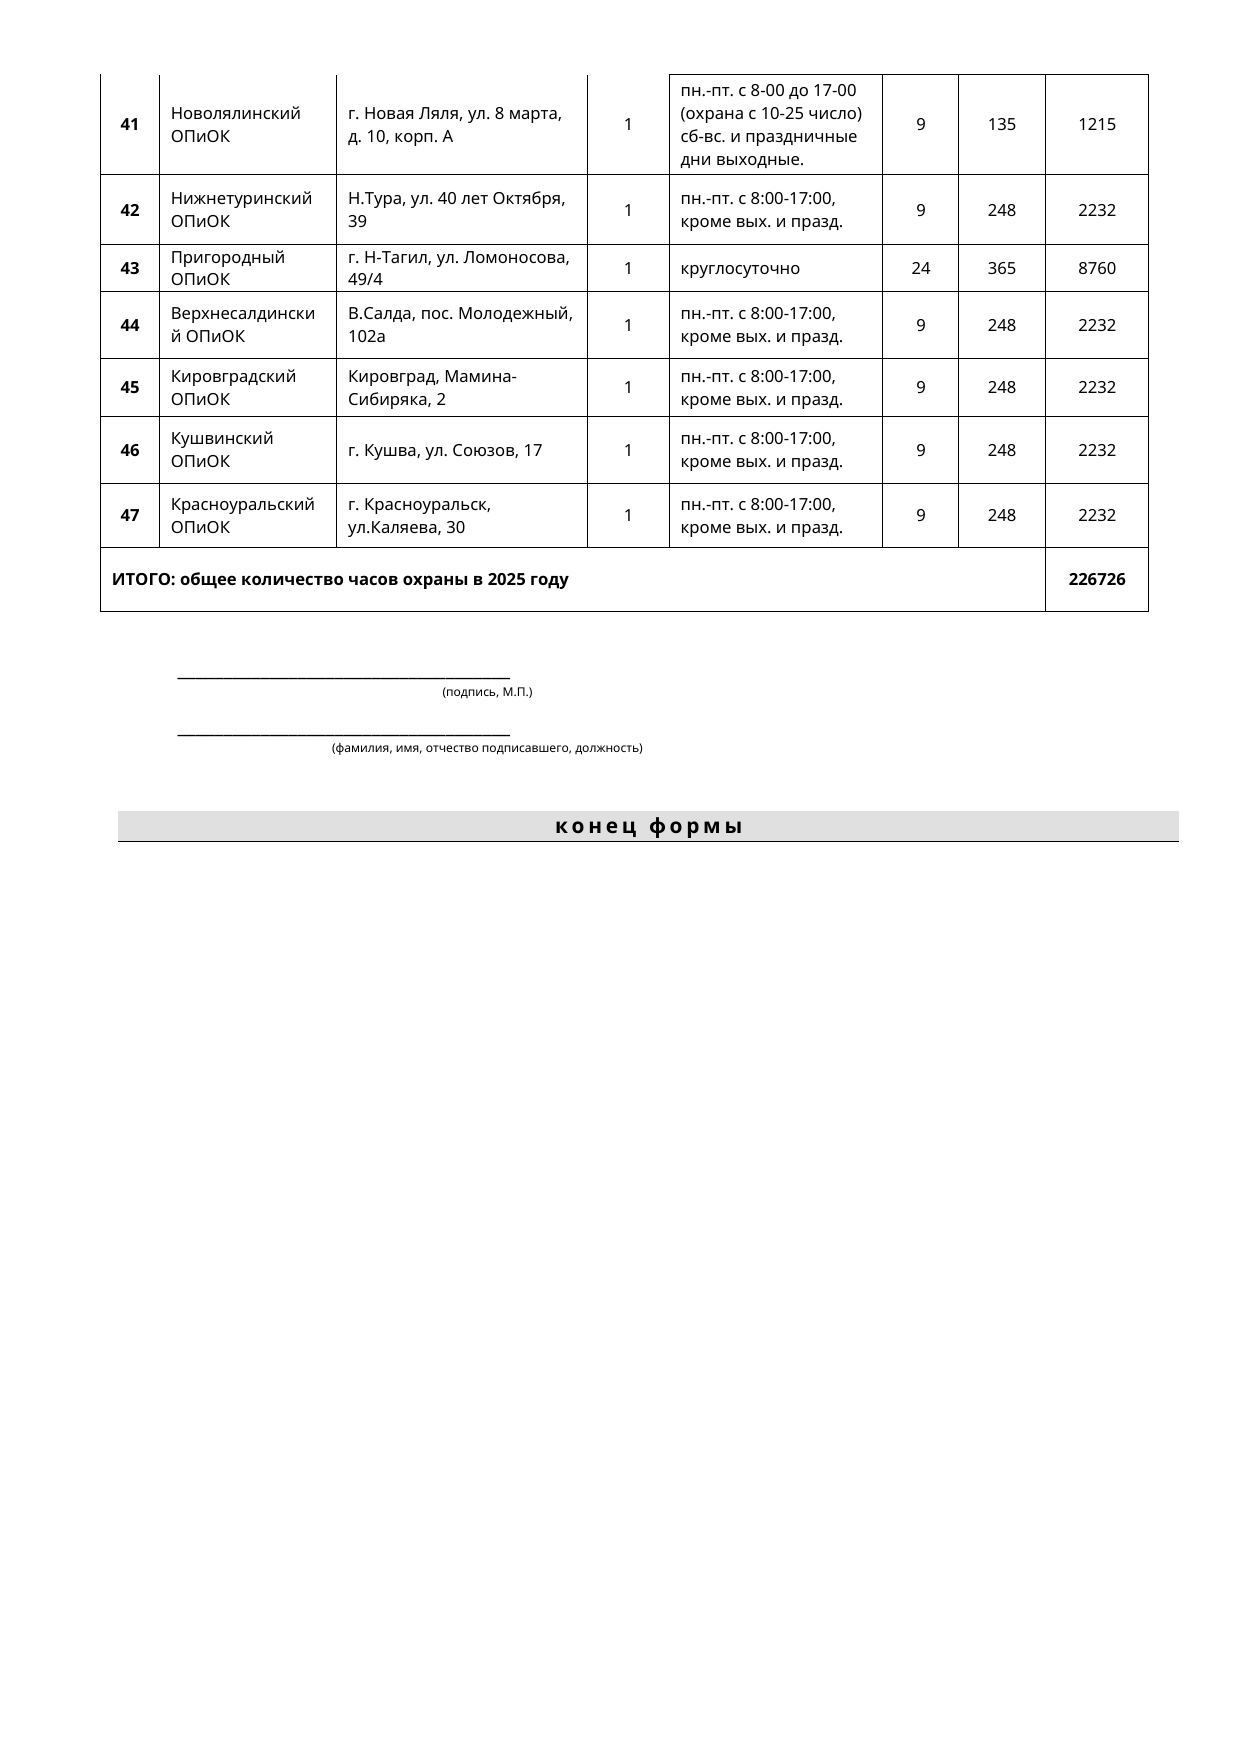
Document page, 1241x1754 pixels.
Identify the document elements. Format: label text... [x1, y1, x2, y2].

table_cell 47 [101, 484, 159, 547]
table_cell пн.-пт. с 8:00-17:00, кроме вых. и празд. [670, 417, 882, 483]
table_cell 1215 [1046, 75, 1148, 174]
table_cell Верхнесалдинский ОПиОК [160, 292, 336, 358]
table_cell пн.-пт. с 8:00-17:00, кроме вых. и празд. [670, 359, 882, 416]
table_cell 46 [101, 417, 159, 483]
text ____________________________________ [118, 711, 1181, 740]
table_cell Н.Тура, ул. 40 лет Октября, 39 [337, 175, 587, 244]
table_cell 1 [588, 359, 669, 416]
table_cell пн.-пт. с 8-00 до 17-00 (охрана с 10-25 число) сб-вс. и праздничные дни выходные. [670, 75, 882, 174]
table_cell 248 [959, 292, 1045, 358]
table_cell Кировград, Мамина-Сибиряка, 2 [337, 359, 587, 416]
table_cell пн.-пт. с 8:00-17:00, кроме вых. и празд. [670, 292, 882, 358]
table_cell пн.-пт. с 8:00-17:00, кроме вых. и празд. [670, 484, 882, 547]
table_cell 44 [101, 292, 159, 358]
table_cell 2232 [1046, 417, 1148, 483]
table_cell В.Салда, пос. Молодежный, 102а [337, 292, 587, 358]
table_cell 1 [588, 484, 669, 547]
table_cell Красноуральский ОПиОК [160, 484, 336, 547]
table_cell 24 [883, 245, 958, 291]
table_cell 9 [883, 75, 958, 174]
table_cell ИТОГО: общее количество часов охраны в 2025 году [101, 548, 1045, 611]
table_cell пн.-пт. с 8:00-17:00, кроме вых. и празд. [670, 175, 882, 244]
table_cell г. Кушва, ул. Союзов, 17 [337, 417, 587, 483]
table_cell Кушвинский ОПиОК [160, 417, 336, 483]
table_cell 248 [959, 417, 1045, 483]
table_cell 248 [959, 175, 1045, 244]
table_cell 8760 [1046, 245, 1148, 291]
table_cell 1 [588, 245, 669, 291]
table_cell 1 [588, 74, 669, 174]
table_cell 226726 [1046, 548, 1148, 611]
table_cell 1 [588, 292, 669, 358]
table_cell 2232 [1046, 359, 1148, 416]
table_cell 2232 [1046, 175, 1148, 244]
table_cell 248 [959, 484, 1045, 547]
table_cell 43 [101, 245, 159, 291]
table_cell 2232 [1046, 484, 1148, 547]
table_cell 365 [959, 245, 1045, 291]
table_cell 9 [883, 484, 958, 547]
table_cell 1 [588, 417, 669, 483]
table_cell г. Красноуральск, ул.Каляева, 30 [337, 484, 587, 547]
text ____________________________________ [118, 654, 1181, 683]
table_cell 248 [959, 359, 1045, 416]
table_cell 9 [883, 417, 958, 483]
table_cell г. Новая Ляля, ул. 8 марта, д. 10, корп. А [337, 74, 588, 174]
table_cell Нижнетуринский ОПиОК [160, 175, 336, 244]
table_cell 45 [101, 359, 159, 416]
table_cell 9 [883, 175, 958, 244]
table_cell 135 [959, 75, 1045, 174]
table_cell г. Н-Тагил, ул. Ломоносова, 49/4 [337, 245, 587, 291]
table_cell 9 [883, 292, 958, 358]
text (подпись, М.П.) [118, 683, 797, 711]
table_cell круглосуточно [670, 245, 882, 291]
table_cell 42 [101, 175, 159, 244]
text (фамилия, имя, отчество подписавшего, должность) [118, 740, 797, 768]
table_cell 41 [101, 74, 159, 174]
table_cell 9 [883, 359, 958, 416]
table_cell 1 [588, 175, 669, 244]
table_cell Кировградский ОПиОК [160, 359, 336, 416]
text конец формы [118, 811, 1179, 841]
table_cell 2232 [1046, 292, 1148, 358]
table_cell Пригородный ОПиОК [160, 245, 336, 291]
table_cell Новолялинский ОПиОК [159, 74, 337, 174]
